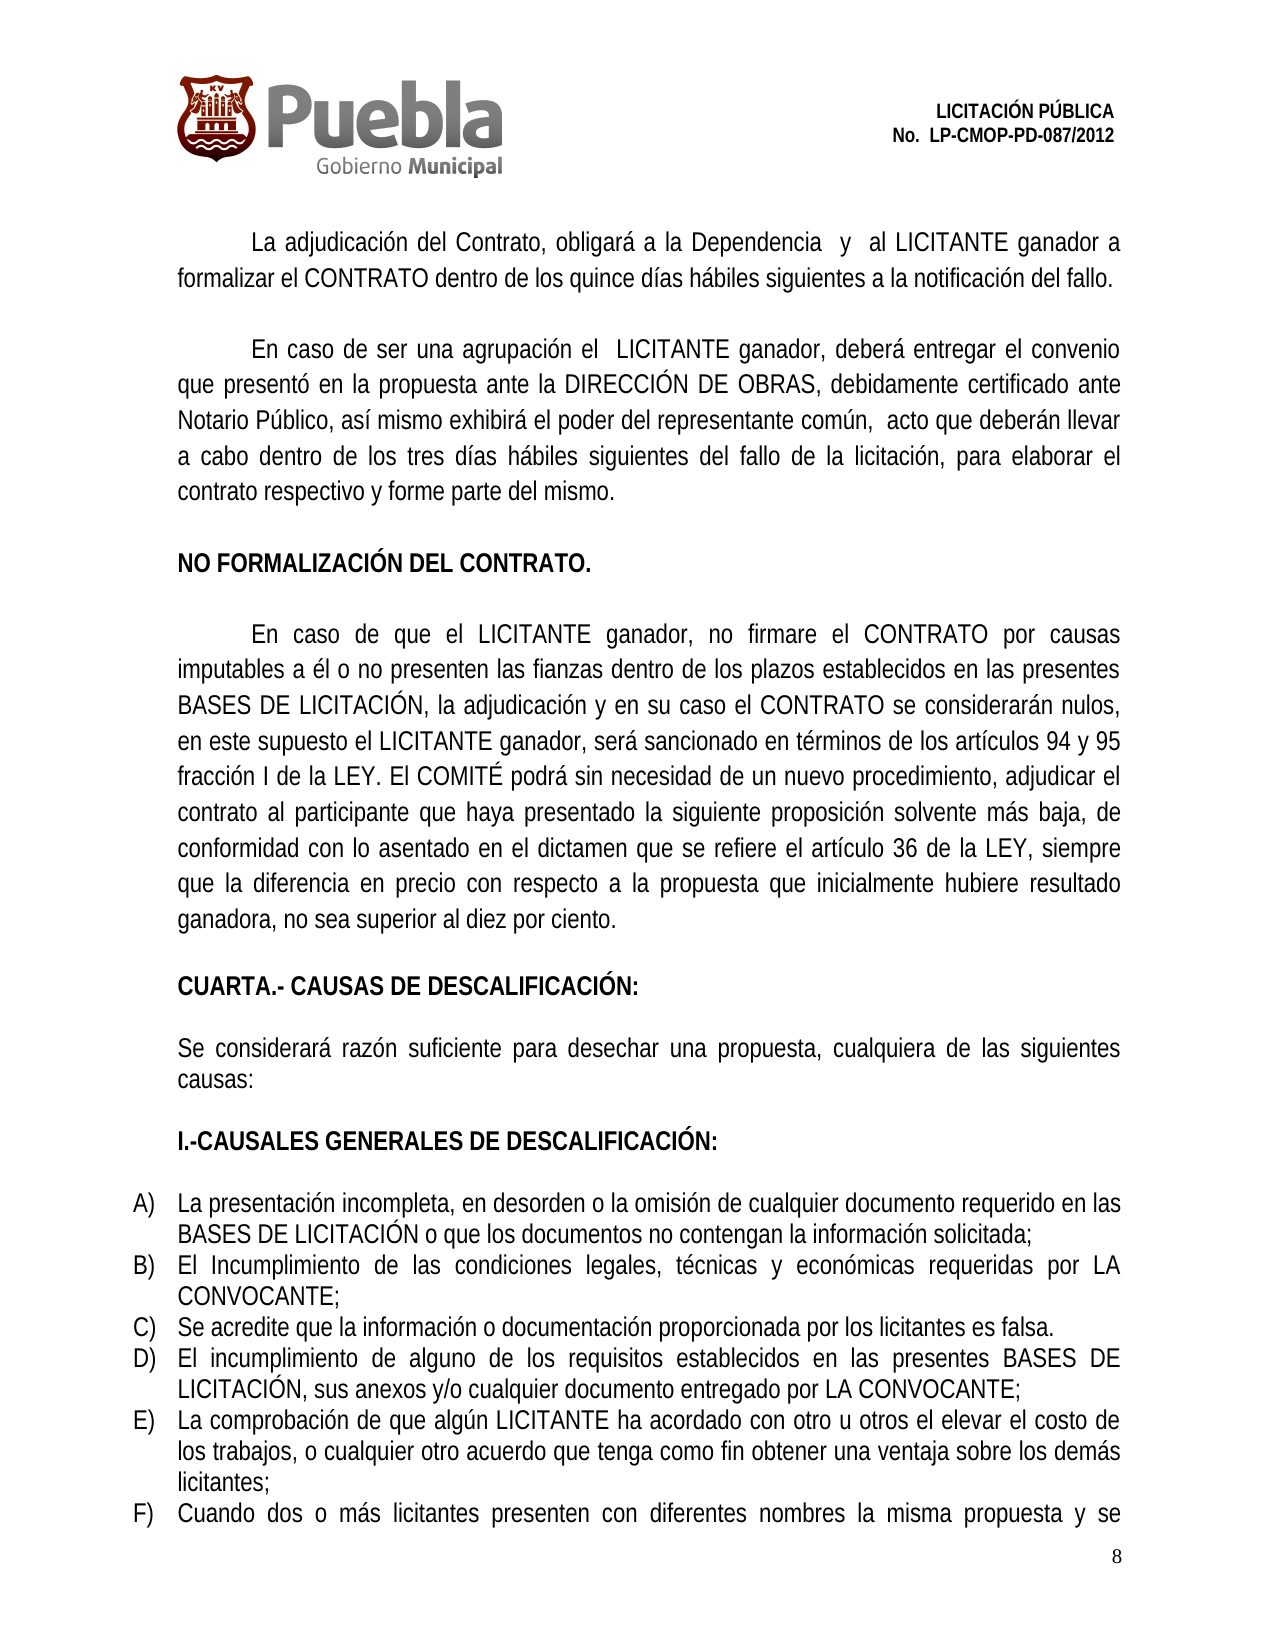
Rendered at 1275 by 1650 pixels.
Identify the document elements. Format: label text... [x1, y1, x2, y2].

text CUARTA.- CAUSAS DE DESCALIFICACIÓN: [177, 970, 1122, 1001]
list El incumplimiento de alguno de los requisitos establecidos en las presentes BASES DE LICITACIÓN, sus anexos y/o cualquier documento entregado por LA CONVOCANTE; [133, 1342, 1122, 1404]
list La comprobación de que algún LICITANTE ha acordado con otro u otros el elevar el costo de los trabajos, o cualquier otro acuerdo que tenga como fin obtener una ventaja sobre los demás licitantes; [133, 1404, 1122, 1497]
text En caso de que el LICITANTE ganador, no firmare el CONTRATO por causas imputables a él o no presenten las fianzas dentro de los plazos establecidos en las presentes BASES DE LICITACIÓN, la adjudicación y en su caso el CONTRATO se considerarán nulos, en este supuesto el LICITANTE ganador, será sancionado en términos de los artículos 94 y 95 fracción I de la LEY. El COMITÉ podrá sin necesidad de un nuevo procedimiento, adjudicar el contrato al participante que haya presentado la siguiente proposición solvente más baja, de conformidad con lo asentado en el dictamen que se refiere el artículo 36 de la LEY, siempre que la diferencia en precio con respecto a la propuesta que inicialmente hubiere resultado ganadora, no sea superior al diez por ciento. [177, 618, 1122, 934]
list Se acredite que la información o documentación proporcionada por los licitantes es falsa. [133, 1311, 1122, 1342]
text La adjudicación del Contrato, obligará a la Dependencia y al LICITANTE ganador a formalizar el CONTRATO dentro de los quince días hábiles siguientes a la notificación del fallo. [177, 226, 1122, 293]
text Se considerará razón suficiente para desechar una propuesta, cualquiera de las siguientes causas: [177, 1032, 1122, 1094]
text NO FORMALIZACIÓN DEL CONTRATO. [177, 547, 1122, 578]
subtitle I.-CAUSALES GENERALES DE DESCALIFICACIÓN: [177, 1125, 1122, 1156]
list El Incumplimiento de las condiciones legales, técnicas y económicas requeridas por LA CONVOCANTE; [133, 1249, 1122, 1311]
picture [177, 75, 502, 178]
list La presentación incompleta, en desorden o la omisión de cualquier documento requerido en las BASES DE LICITACIÓN o que los documentos no contengan la información solicitada; [133, 1187, 1122, 1249]
text En caso de ser una agrupación el LICITANTE ganador, deberá entregar el convenio que presentó en la propuesta ante la DIRECCIÓN DE OBRAS, debidamente certificado ante Notario Público, así mismo exhibirá el poder del representante común, acto que deberán llevar a cabo dentro de los tres días hábiles siguientes del fallo de la licitación, para elaborar el contrato respectivo y forme parte del mismo. [177, 333, 1122, 507]
